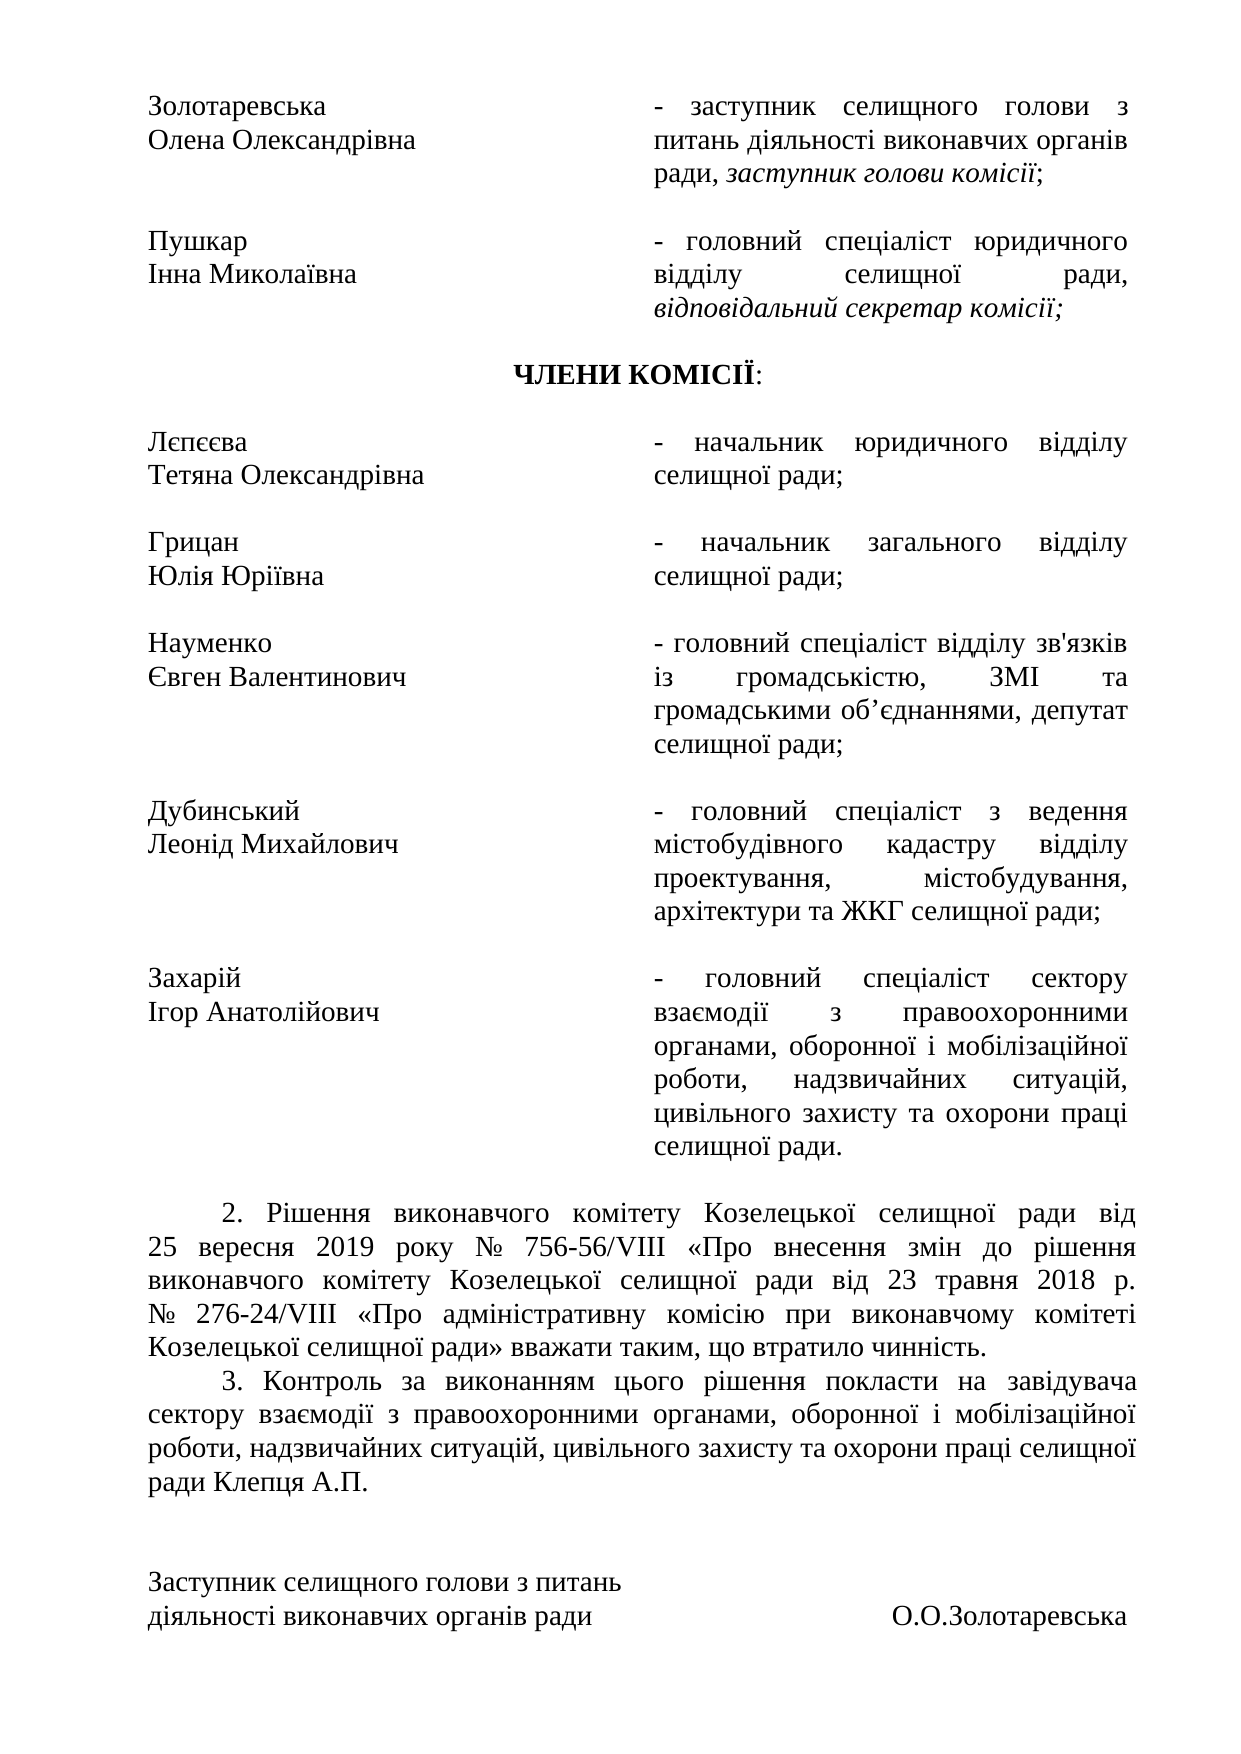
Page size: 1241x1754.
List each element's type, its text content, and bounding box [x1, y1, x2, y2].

table_cell Пушкар Інна Миколаївна [136, 223, 642, 357]
text Заступник селищного голови з питань [148, 1564, 1137, 1598]
table_cell Дубинський Леонід Михайлович [136, 793, 642, 961]
table_cell Золотаревська Олена Олександрівна [136, 89, 642, 223]
table_cell ЧЛЕНИ КОМІСІЇ: [136, 357, 1148, 424]
table_cell Захарій Ігор Анатолійович [136, 961, 642, 1162]
table_cell Лєпєєва Тетяна Олександрівна [136, 424, 642, 524]
table_cell - начальник юридичного відділу селищної ради; [642, 424, 1148, 524]
table_cell - заступник селищного голови з питань діяльності виконавчих органів ради, заступник голови комісії; [642, 89, 1148, 223]
subtitle 3. Контроль за виконанням цього рішення покласти на завідувача сектору взаємодії з правоохоронними органами, оборонної і мобілізаційної роботи, надзвичайних ситуацій, цивільного захисту та охорони праці селищної ради Клепця А.П. [148, 1363, 1137, 1497]
table_cell Грицан Юлія Юріївна [136, 525, 642, 625]
table_cell - головний спеціаліст сектору взаємодії з правоохоронними органами, оборонної і мобілізаційної роботи, надзвичайних ситуацій, цивільного захисту та охорони праці селищної ради. [642, 961, 1148, 1162]
text діяльності виконавчих органів ради О.О.Золотаревська [148, 1598, 1137, 1631]
subtitle 2. Рішення виконавчого комітету Козелецької селищної ради від 25 вересня 2019 року № 756-56/VIII «Про внесення змін до рішення виконавчого комітету Козелецької селищної ради від 23 травня 2018 р. № 276-24/VIII «Про адміністративну комісію при виконавчому комітеті Козелецької селищної ради» вважати таким, що втратило чинність. [148, 1195, 1137, 1363]
table_cell - головний спеціаліст юридичного відділу селищної ради, відповідальний секретар комісії; [642, 223, 1148, 357]
table_cell Науменко Євген Валентинович [136, 625, 642, 793]
table_cell - головний спеціаліст з ведення містобудівного кадастру відділу проектування, містобудування, архітектури та ЖКГ селищної ради; [642, 793, 1148, 961]
table_cell - головний спеціаліст відділу зв'язків із громадськістю, ЗМІ та громадськими об’єднаннями, депутат селищної ради; [642, 625, 1148, 793]
table_cell - начальник загального відділу селищної ради; [642, 525, 1148, 625]
